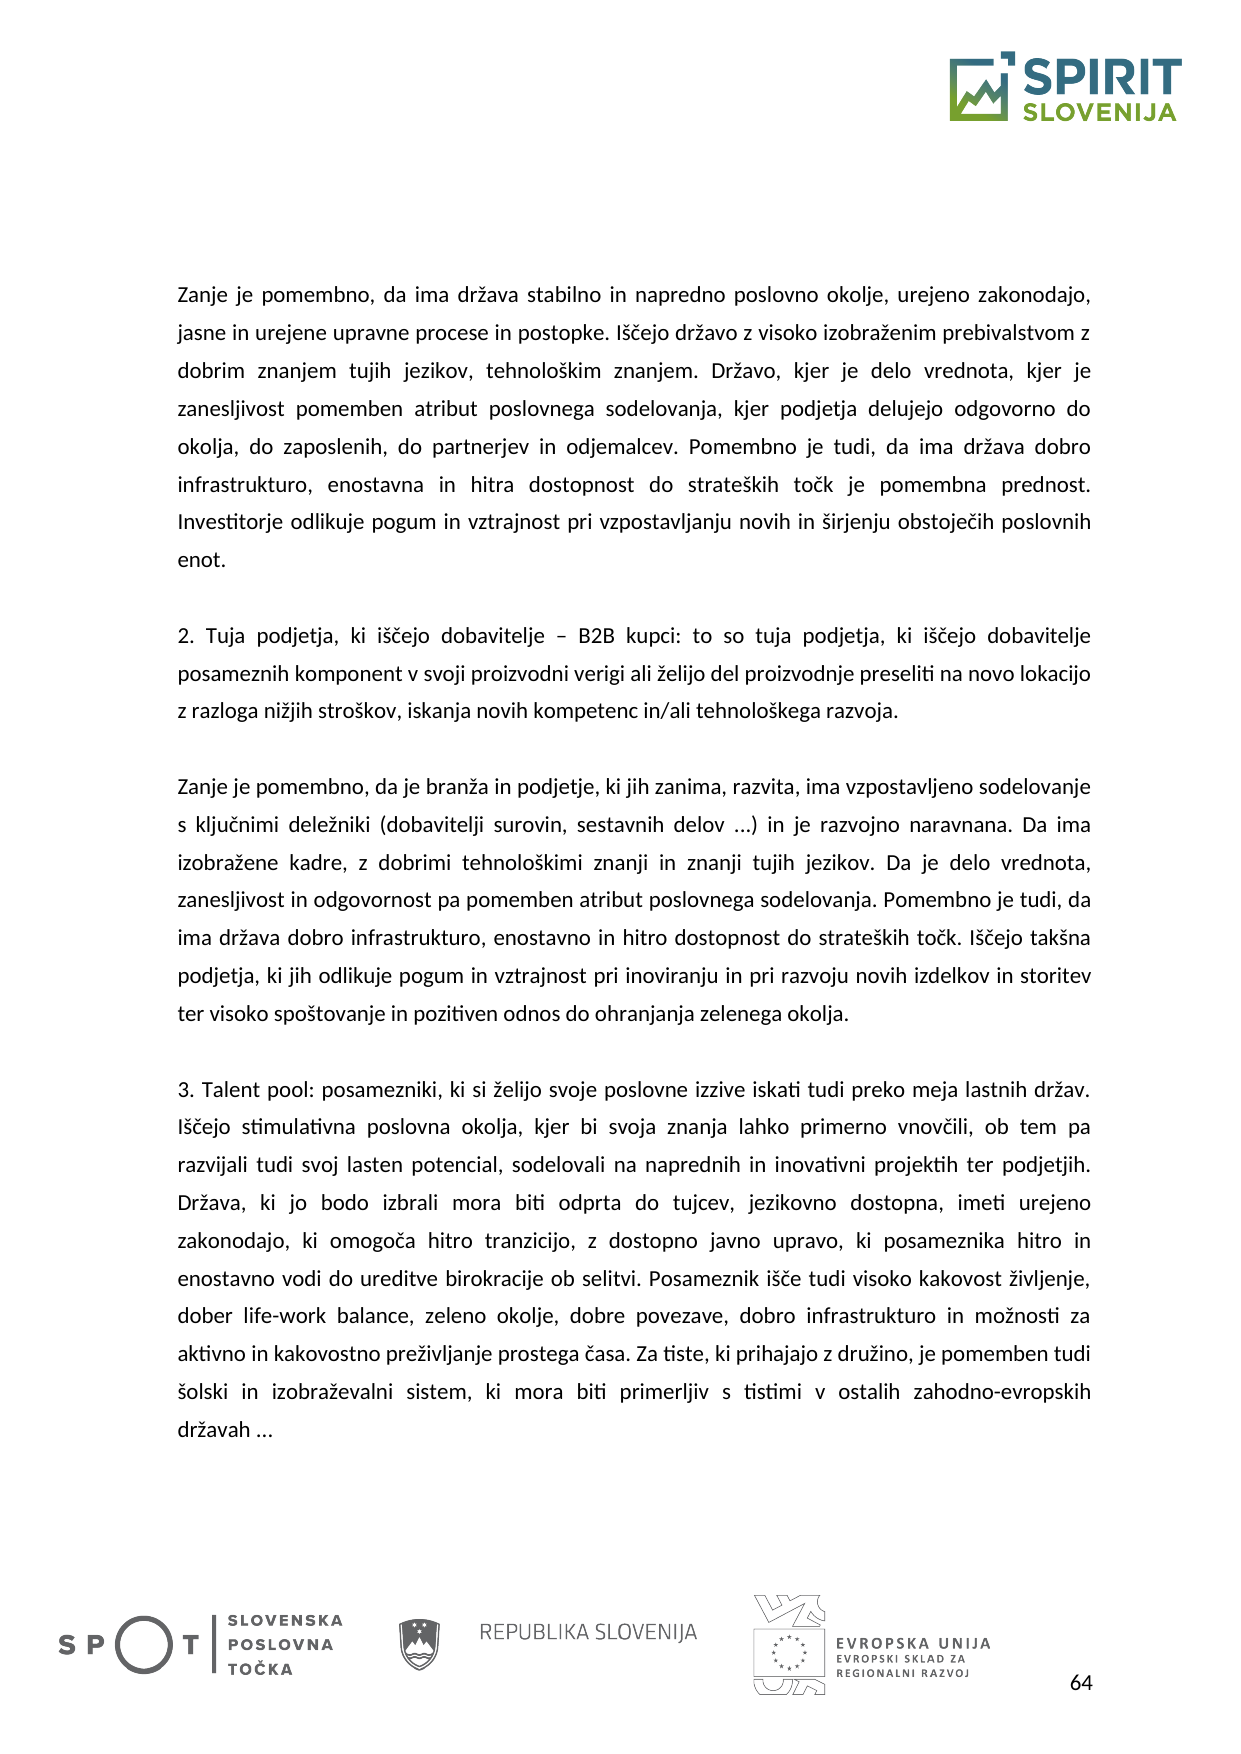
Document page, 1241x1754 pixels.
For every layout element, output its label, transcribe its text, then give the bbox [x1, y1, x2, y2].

picture [0, 0, 1241, 138]
picture [0, 1583, 1241, 1754]
text 2. Tuja podjetja, ki iščejo dobavitelje – B2B kupci: to so tuja podjetja, ki iščejo dobavitelje posameznih komponent v svoji proizvodni verigi ali želijo del proizvodnje preseliti na novo lokacijo z razloga nižjih stroškov, iskanja novih kompetenc in/ali tehnološkega razvoja. [177, 621, 1093, 724]
text Zanje je pomembno, da ima država stabilno in napredno poslovno okolje, urejeno zakonodajo, jasne in urejene upravne procese in postopke. Iščejo državo z visoko izobraženim prebivalstvom z dobrim znanjem tujih jezikov, tehnološkim znanjem. Državo, kjer je delo vrednota, kjer je zanesljivost pomemben atribut poslovnega sodelovanja, kjer podjetja delujejo odgovorno do okolja, do zaposlenih, do partnerjev in odjemalcev. Pomembno je tudi, da ima država dobro infrastrukturo, enostavna in hitra dostopnost do strateških točk je pomembna prednost. Investitorje odlikuje pogum in vztrajnost pri vzpostavljanju novih in širjenju obstoječih poslovnih enot. [177, 281, 1093, 573]
text 3. Talent pool: posamezniki, ki si želijo svoje poslovne izzive iskati tudi preko meja lastnih držav. Iščejo stimulativna poslovna okolja, kjer bi svoja znanja lahko primerno vnovčili, ob tem pa razvijali tudi svoj lasten potencial, sodelovali na naprednih in inovativni projektih ter podjetjih. Država, ki jo bodo izbrali mora biti odprta do tujcev, jezikovno dostopna, imeti urejeno zakonodajo, ki omogoča hitro tranzicijo, z dostopno javno upravo, ki posameznika hitro in enostavno vodi do ureditve birokracije ob selitvi. Posameznik išče tudi visoko kakovost življenje, dober life-work balance, zeleno okolje, dobre povezave, dobro infrastrukturo in možnosti za aktivno in kakovostno preživljanje prostega časa. Za tiste, ki prihajajo z družino, je pomemben tudi šolski in izobraževalni sistem, ki mora biti primerljiv s tistimi v ostalih zahodno-evropskih državah ... [177, 1075, 1093, 1443]
text Zanje je pomembno, da je branža in podjetje, ki jih zanima, razvita, ima vzpostavljeno sodelovanje s ključnimi deležniki (dobavitelji surovin, sestavnih delov ...) in je razvojno naravnana. Da ima izobražene kadre, z dobrimi tehnološkimi znanji in znanji tujih jezikov. Da je delo vrednota, zanesljivost in odgovornost pa pomemben atribut poslovnega sodelovanja. Pomembno je tudi, da ima država dobro infrastrukturo, enostavno in hitro dostopnost do strateških točk. Iščejo takšna podjetja, ki jih odlikuje pogum in vztrajnost pri inoviranju in pri razvoju novih izdelkov in storitev ter visoko spoštovanje in pozitiven odnos do ohranjanja zelenega okolja. [177, 772, 1093, 1027]
